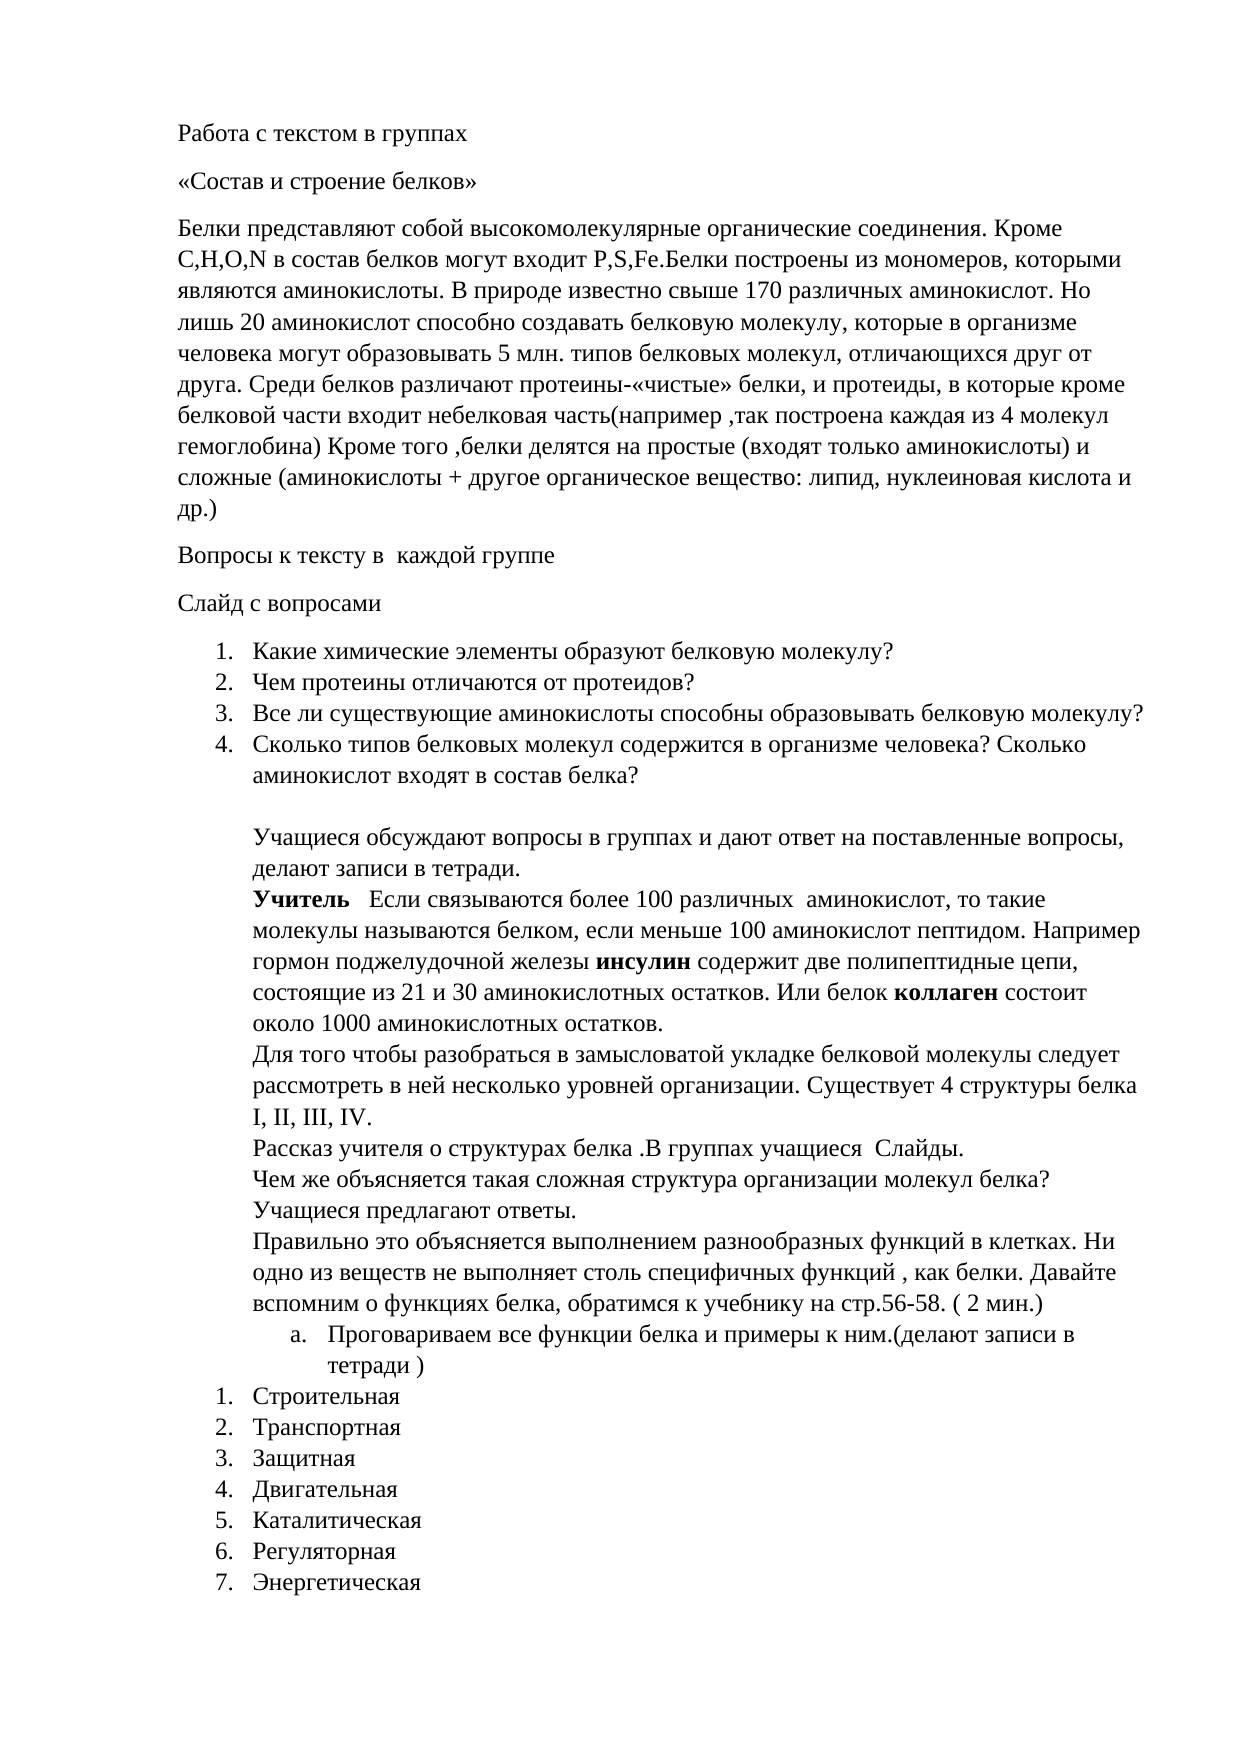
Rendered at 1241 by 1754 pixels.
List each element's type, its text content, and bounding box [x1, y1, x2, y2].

text Слайд с вопросами [177, 588, 1152, 617]
list Строительная [215, 1381, 1152, 1410]
list Проговариваем все функции белка и примеры к ним.(делают записи в тетради ) [290, 1319, 1152, 1379]
text Работа с текстом в группах [177, 118, 1152, 147]
list Энергетическая [215, 1567, 1152, 1596]
list Правильно это объясняется выполнением разнообразных функций в клетках. Ни одно из веществ не выполняет столь специфичных функций , как белки. Давайте вспомним о функциях белка, обратимся к учебнику на стр.56-58. ( 2 мин.) [252, 1226, 1152, 1317]
list Чем протеины отличаются от протеидов? [215, 667, 1152, 696]
list Двигательная [215, 1474, 1152, 1503]
text Вопросы к тексту в каждой группе [177, 541, 1152, 569]
list Учитель Если связываются более 100 различных аминокислот, то такие молекулы называются белком, если меньше 100 аминокислот пептидом. Например гормон поджелудочной железы инсулин содержит две полипептидные цепи, состоящие из 21 и 30 аминокислотных остатков. Или белок коллаген состоит около 1000 аминокислотных остатков. [252, 884, 1152, 1037]
text «Состав и строение белков» [177, 166, 1152, 194]
list Учащиеся обсуждают вопросы в группах и дают ответ на поставленные вопросы, делают записи в тетради. [252, 822, 1152, 882]
list Сколько типов белковых молекул содержится в организме человека? Сколько аминокислот входят в состав белка? [215, 729, 1152, 789]
list Для того чтобы разобраться в замысловатой укладке белковой молекулы следует рассмотреть в ней несколько уровней организации. Существует 4 структуры белка I, II, III, IV. [252, 1039, 1152, 1130]
list Регуляторная [215, 1536, 1152, 1565]
list Каталитическая [215, 1505, 1152, 1534]
list Транспортная [215, 1412, 1152, 1441]
list Чем же объясняется такая сложная структура организации молекул белка? Учащиеся предлагают ответы. [252, 1164, 1152, 1223]
list Какие химические элементы образуют белковую молекулу? [215, 636, 1152, 665]
list Рассказ учителя о структурах белка .В группах учащиеся Слайды. [252, 1133, 1152, 1161]
list Защитная [215, 1443, 1152, 1472]
text Белки представляют собой высокомолекулярные органические соединения. Кроме С,Н,О,N в состав белков могут входит Р,S,Fe.Белки построены из мономеров, которыми являются аминокислоты. В природе известно свыше 170 различных аминокислот. Но лишь 20 аминокислот способно создавать белковую молекулу, которые в организме человека могут образовывать 5 млн. типов белковых молекул, отличающихся друг от друга. Среди белков различают протеины-«чистые» белки, и протеиды, в которые кроме белковой части входит небелковая часть(например ,так построена каждая из 4 молекул гемоглобина) Кроме того ,белки делятся на простые (входят только аминокислоты) и сложные (аминокислоты + другое органическое вещество: липид, нуклеиновая кислота и др.) [177, 213, 1152, 522]
list Все ли существующие аминокислоты способны образовывать белковую молекулу? [215, 698, 1152, 727]
